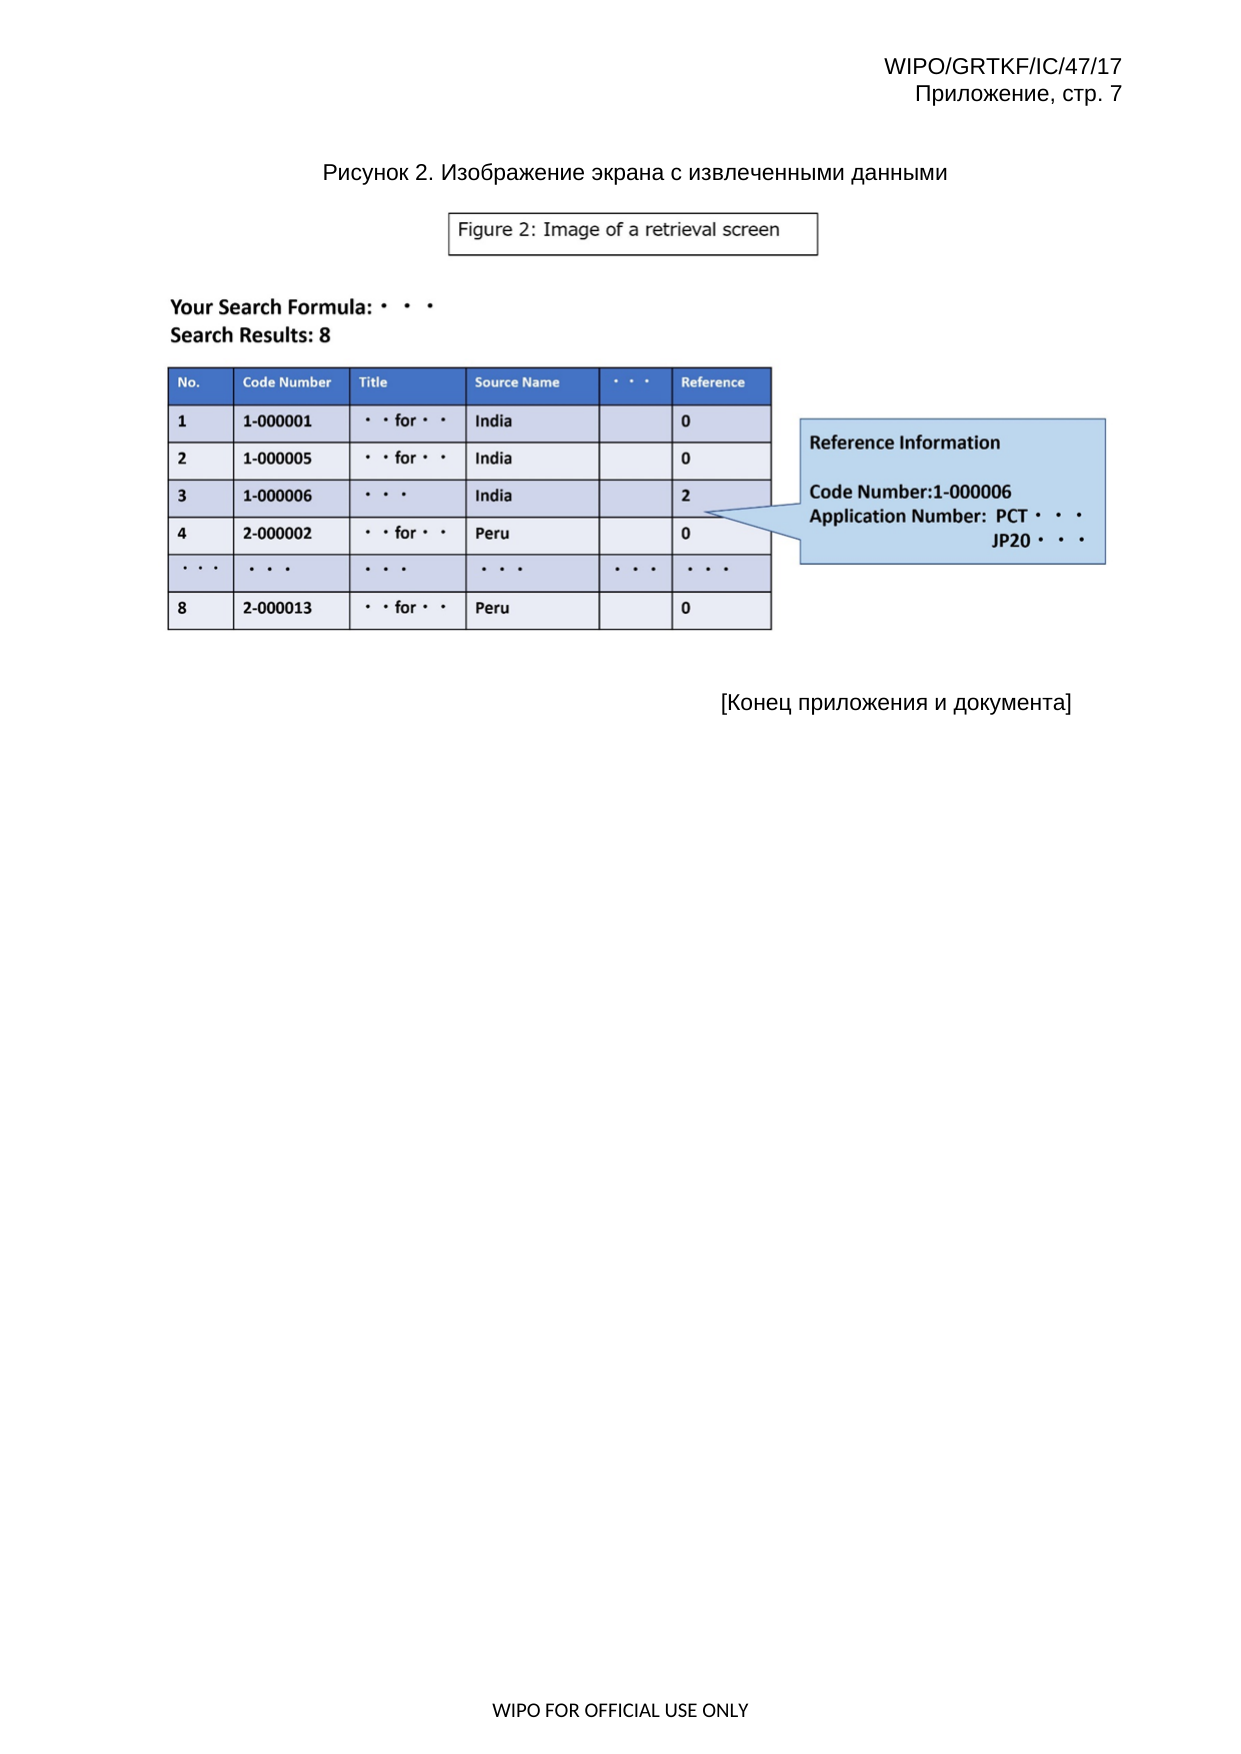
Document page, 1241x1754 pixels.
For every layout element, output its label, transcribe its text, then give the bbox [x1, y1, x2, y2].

text [Конец приложения и документа] [721, 689, 1122, 716]
text Рисунок 2. Изображение экрана с извлеченными данными [148, 158, 1122, 185]
picture [147, 185, 1122, 663]
